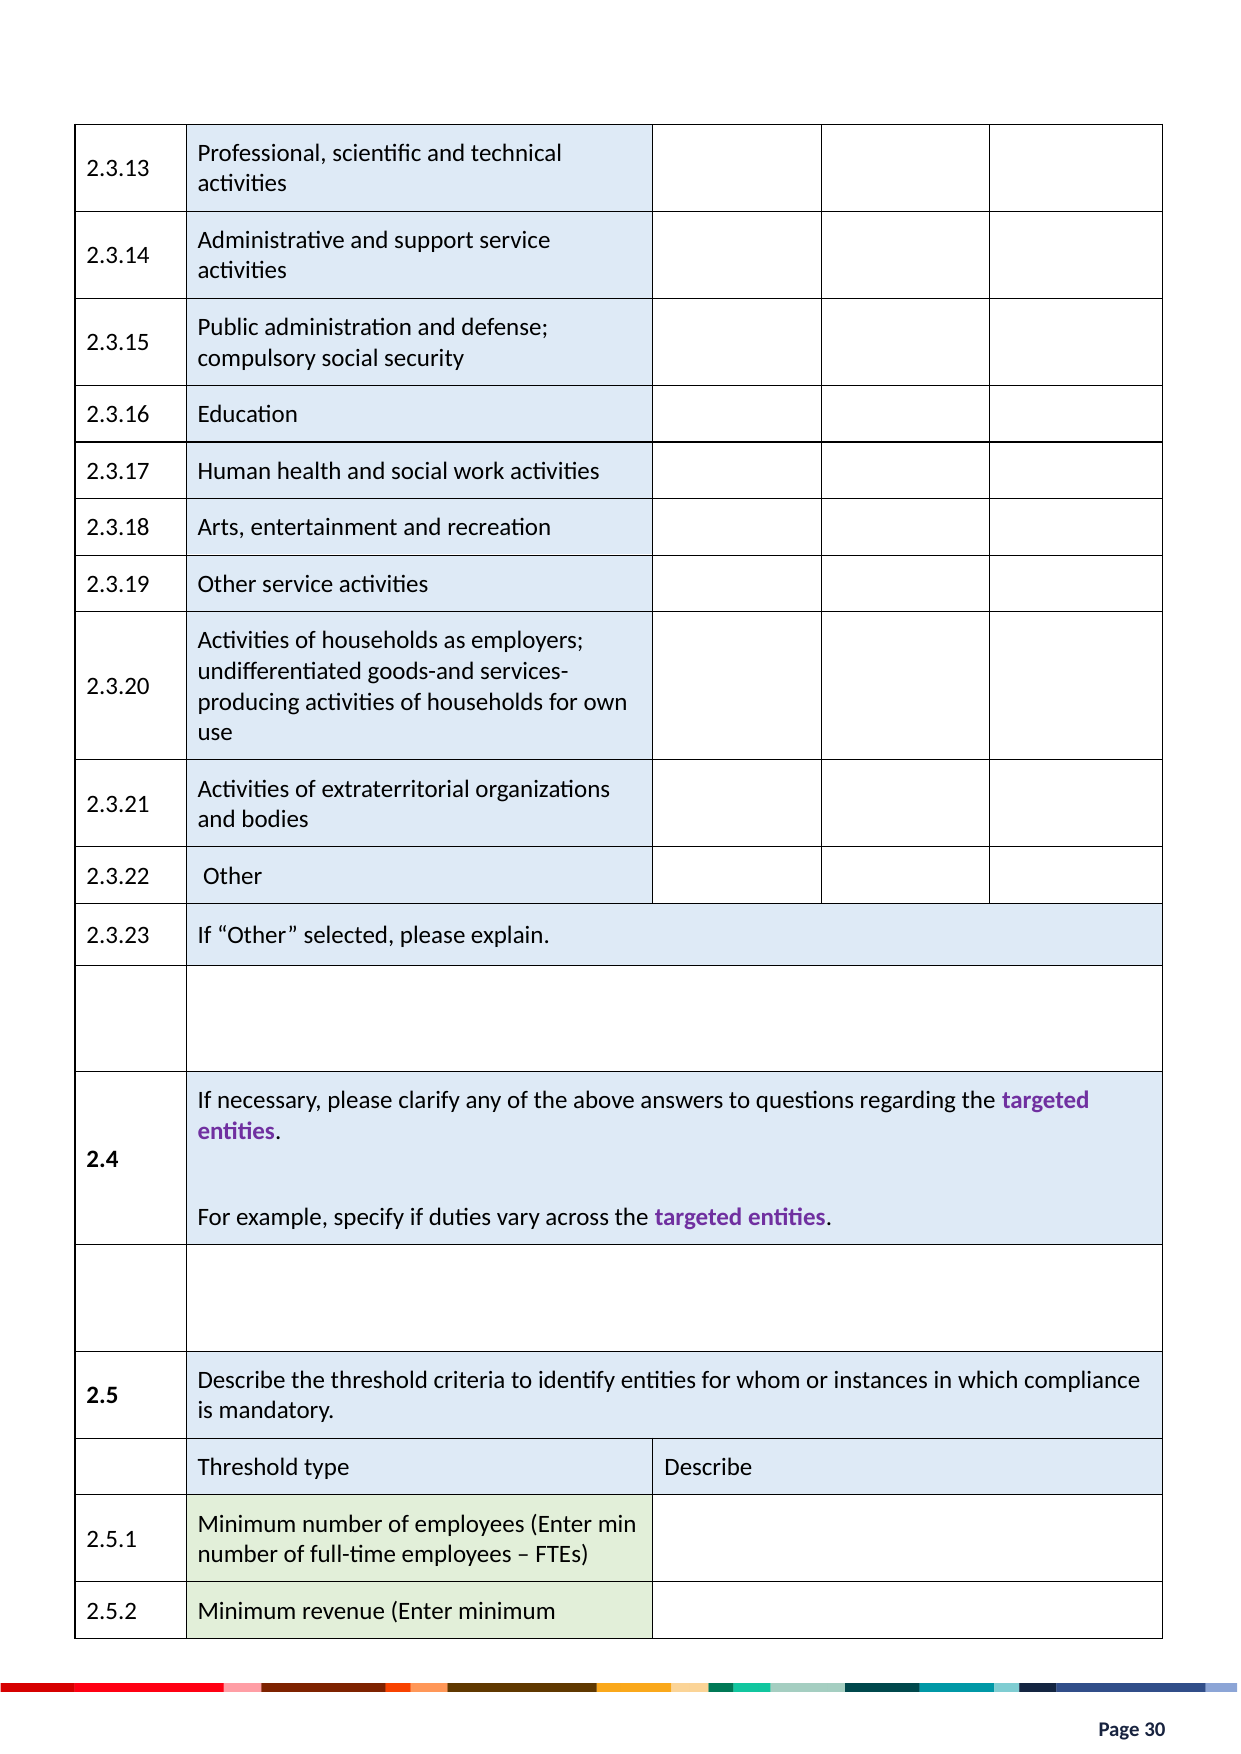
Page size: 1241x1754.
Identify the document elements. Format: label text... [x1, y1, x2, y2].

table_cell [822, 125, 989, 211]
table_cell [822, 386, 989, 441]
table_cell [990, 212, 1162, 298]
table_cell [76, 1439, 186, 1494]
table_cell Other [187, 847, 652, 903]
table_cell [822, 443, 989, 498]
table_cell [653, 760, 821, 846]
table_cell 2.3.20 [76, 612, 186, 759]
table_cell 2.3.22 [76, 847, 186, 903]
table_cell [653, 847, 821, 903]
table_cell Arts, entertainment and recreation [187, 499, 652, 554]
table_cell 2.5 [76, 1352, 186, 1438]
table_cell Describe the threshold criteria to identify entities for whom or instances in which compliance is mandatory. [187, 1352, 1162, 1438]
table_cell [822, 499, 989, 554]
table_cell [822, 556, 989, 611]
table_cell Minimum number of employees (Enter min number of full-time employees – FTEs) [187, 1495, 652, 1581]
table_cell [653, 125, 821, 211]
table_cell [990, 612, 1162, 759]
table_cell 2.3.21 [76, 760, 186, 846]
table_cell Administrative and support service activities [187, 212, 652, 298]
table_cell Describe [653, 1439, 1162, 1494]
table_cell 2.3.18 [76, 499, 186, 554]
table_cell 2.5.1 [76, 1495, 186, 1581]
table_cell [187, 1245, 1162, 1351]
table_cell [653, 1495, 1162, 1581]
table_cell Activities of households as employers; undifferentiated goods-and services-producing activities of households for own use [187, 612, 652, 759]
table_cell Human health and social work activities [187, 443, 652, 498]
picture [0, 1683, 1236, 1692]
table_cell 2.3.19 [76, 556, 186, 611]
table_cell 2.5.2 [76, 1582, 186, 1638]
table_cell 2.3.15 [76, 299, 186, 385]
table_cell [653, 443, 821, 498]
table_cell [653, 556, 821, 611]
table_cell [822, 299, 989, 385]
table_cell Education [187, 386, 652, 441]
table_cell [76, 966, 186, 1071]
table_cell [990, 499, 1162, 554]
table_cell [990, 386, 1162, 441]
table_cell [653, 386, 821, 441]
table_cell [822, 212, 989, 298]
table_cell Other service activities [187, 556, 652, 611]
table_cell Threshold type [187, 1439, 652, 1494]
table_cell If “Other” selected, please explain. [187, 904, 1162, 965]
table_cell [653, 212, 821, 298]
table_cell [187, 1582, 652, 1638]
table_cell [990, 760, 1162, 846]
table_cell 2.3.16 [76, 386, 186, 441]
table_cell Public administration and defense; compulsory social security [187, 299, 652, 385]
table_cell [187, 966, 1162, 1071]
table_cell [822, 760, 989, 846]
table_cell Activities of extraterritorial organizations and bodies [187, 760, 652, 846]
table_cell [653, 299, 821, 385]
table_cell 2.3.17 [76, 443, 186, 498]
table_cell If necessary, please clarify any of the above answers to questions regarding the targeted entities. For example, specify if duties vary across the targeted entities. [187, 1072, 1162, 1244]
table_cell 2.3.13 [76, 125, 186, 211]
table_cell [822, 847, 989, 903]
table_cell [990, 299, 1162, 385]
table_cell [990, 847, 1162, 903]
table_cell 2.3.14 [76, 212, 186, 298]
table_cell [990, 556, 1162, 611]
table_cell 2.4 [76, 1072, 186, 1244]
table_cell [990, 125, 1162, 211]
table_cell 2.3.23 [76, 904, 186, 965]
table_cell [653, 499, 821, 554]
table_cell [990, 443, 1162, 498]
table_cell [653, 612, 821, 759]
table_cell [822, 612, 989, 759]
table_cell [653, 1582, 1162, 1638]
table_cell Professional, scientific and technical activities [187, 125, 652, 211]
table_cell [76, 1245, 186, 1351]
